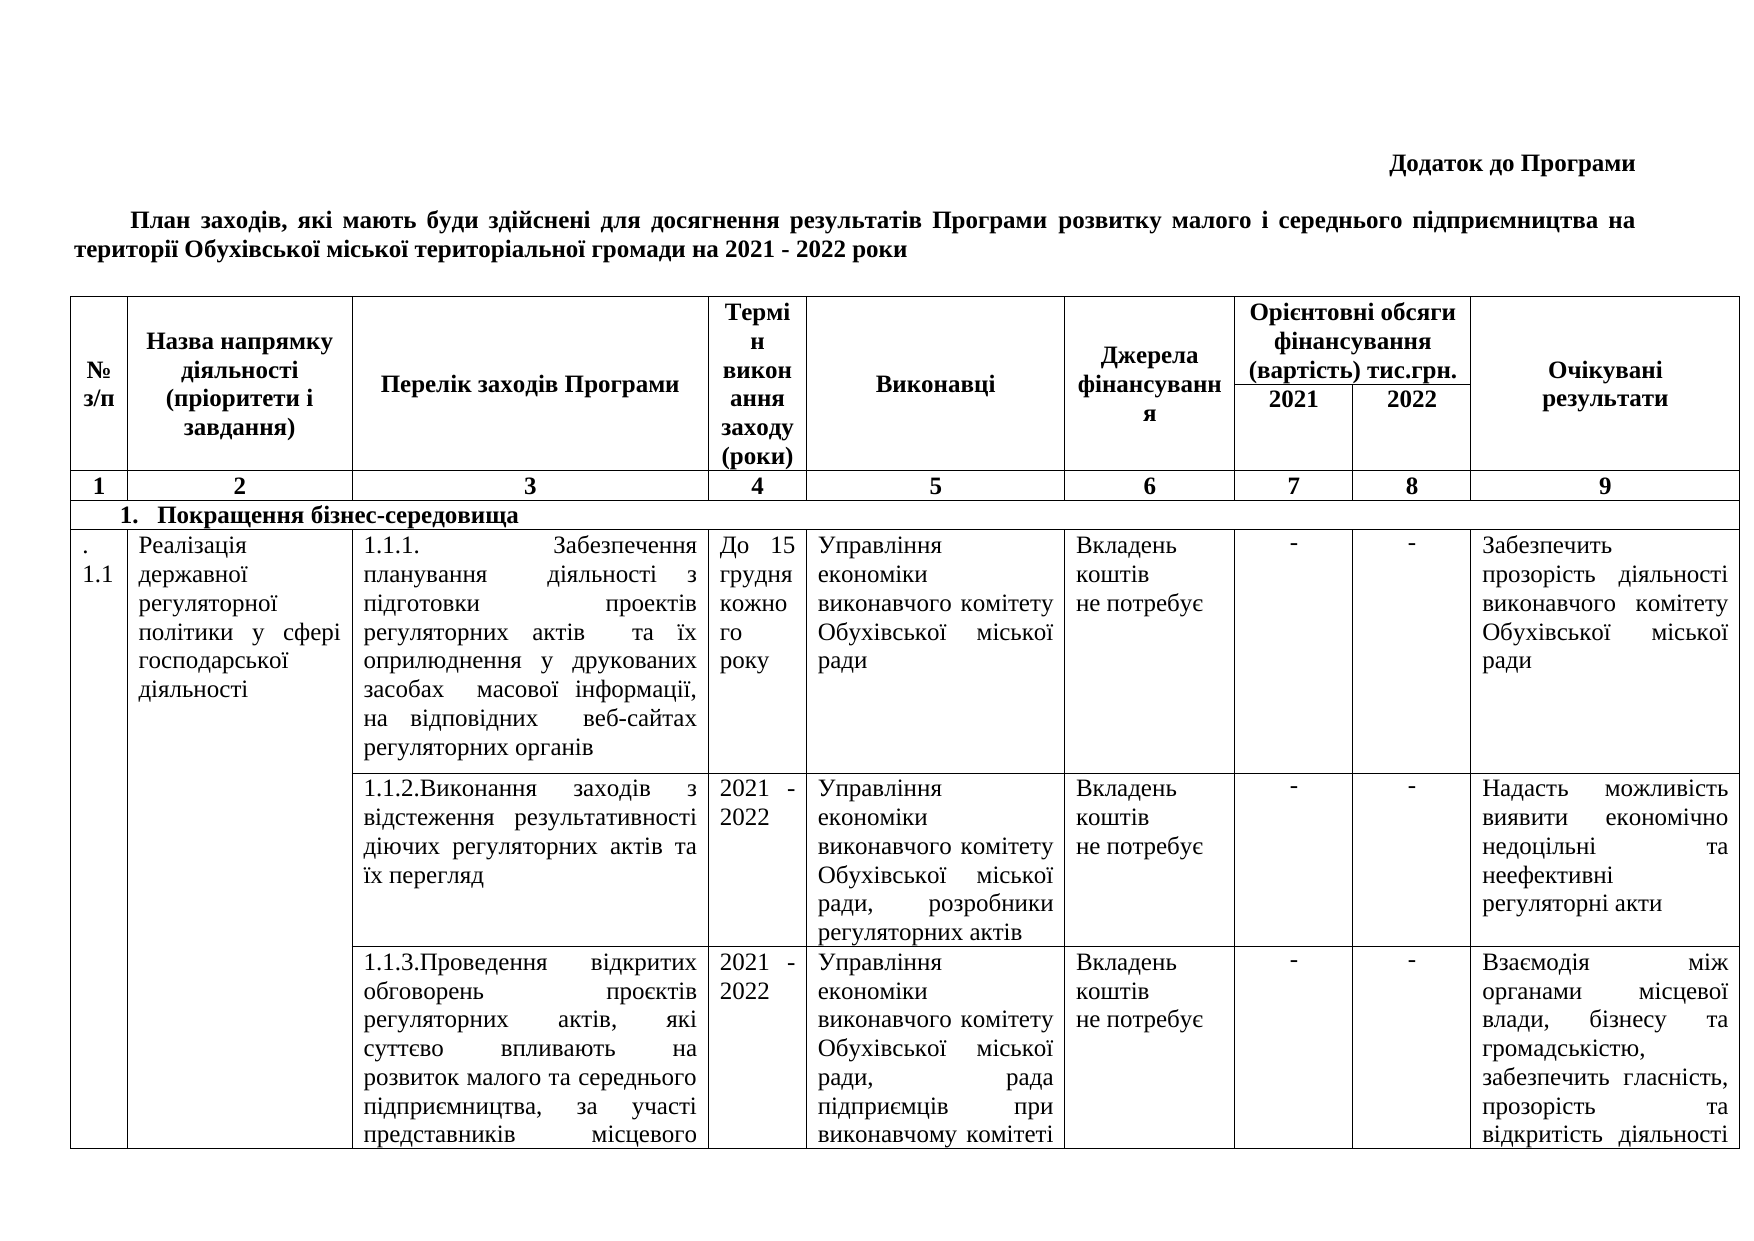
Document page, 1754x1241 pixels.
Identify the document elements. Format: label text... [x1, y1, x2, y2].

table_cell Реалізація державної регуляторної політики у сфері господарської діяльності [128, 530, 352, 1148]
table_header Термін виконання заходу (роки) [709, 297, 806, 470]
table_cell Управління економіки виконавчого комітету Обухівської міської ради [807, 530, 1064, 772]
table_cell 1.1.1. Забезпечення планування діяльності з підготовки проектів регуляторних актів та їх оприлюднення у друкованих засобах масової інформації, на відповідних веб-сайтах регуляторних органів [353, 530, 708, 772]
table_cell 5 [807, 471, 1064, 499]
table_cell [1471, 947, 1739, 1148]
table_cell 2021 [1235, 385, 1352, 470]
table_cell . 1.1 [71, 530, 127, 1148]
table_cell Вкладень коштів не потребує [1065, 774, 1234, 946]
table_cell 2 [128, 471, 352, 499]
text План заходів, які мають буди здійснені для досягнення результатів Програми розвитку малого і середнього підприємництва на території Обухівської міської територіальної громади на 2021 - 2022 роки [74, 205, 1636, 263]
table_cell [807, 947, 1064, 1148]
table_cell - [1353, 774, 1470, 946]
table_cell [1065, 947, 1234, 1148]
table_cell 2021 - 2022 [709, 774, 806, 946]
table_cell 8 [1353, 471, 1470, 499]
table_cell 6 [1065, 471, 1234, 499]
text Додаток до Програми [74, 148, 1636, 176]
table_cell Покращення бізнес-середовища [71, 501, 1739, 529]
table_cell - [1353, 947, 1470, 1148]
table_cell - [1353, 530, 1470, 772]
table_cell 1 [71, 471, 127, 499]
table_header Назва напрямку діяльності (пріоритети і завдання) [128, 297, 352, 470]
table_header Орієнтовні обсяги фінансування (вартість) тис.грн. [1235, 297, 1470, 383]
table_cell 2021 - 2022 [709, 947, 806, 1148]
table_cell 2022 [1353, 385, 1470, 470]
table_cell 1.1.2.Виконання заходів з відстеження результативності діючих регуляторних актів та їх перегляд [353, 774, 708, 946]
table_header Очікувані результати [1471, 297, 1739, 470]
table_header Джерела фінансування [1065, 297, 1234, 470]
table_header Перелік заходів Програми [353, 297, 708, 470]
table_header № з/п [71, 297, 127, 470]
table_cell Надасть можливість виявити економічно недоцільні та неефективні регуляторні акти [1471, 774, 1739, 946]
table_header Виконавці [807, 297, 1064, 470]
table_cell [353, 947, 708, 1148]
table_cell 3 [353, 471, 708, 499]
table_cell 9 [1471, 471, 1739, 499]
table_cell До 15 грудня кожного року [709, 530, 806, 772]
table_cell 4 [709, 471, 806, 499]
table_cell 7 [1235, 471, 1352, 499]
table_cell Забезпечить прозорість діяльності виконавчого комітету Обухівської міської ради [1471, 530, 1739, 772]
table_cell Вкладень коштів не потребує [1065, 530, 1234, 772]
table_cell - [1235, 530, 1352, 772]
table_cell Управління економіки виконавчого комітету Обухівської міської ради, розробники регуляторних актів [807, 774, 1064, 946]
table_cell - [1235, 947, 1352, 1148]
table_cell - [1235, 774, 1352, 946]
